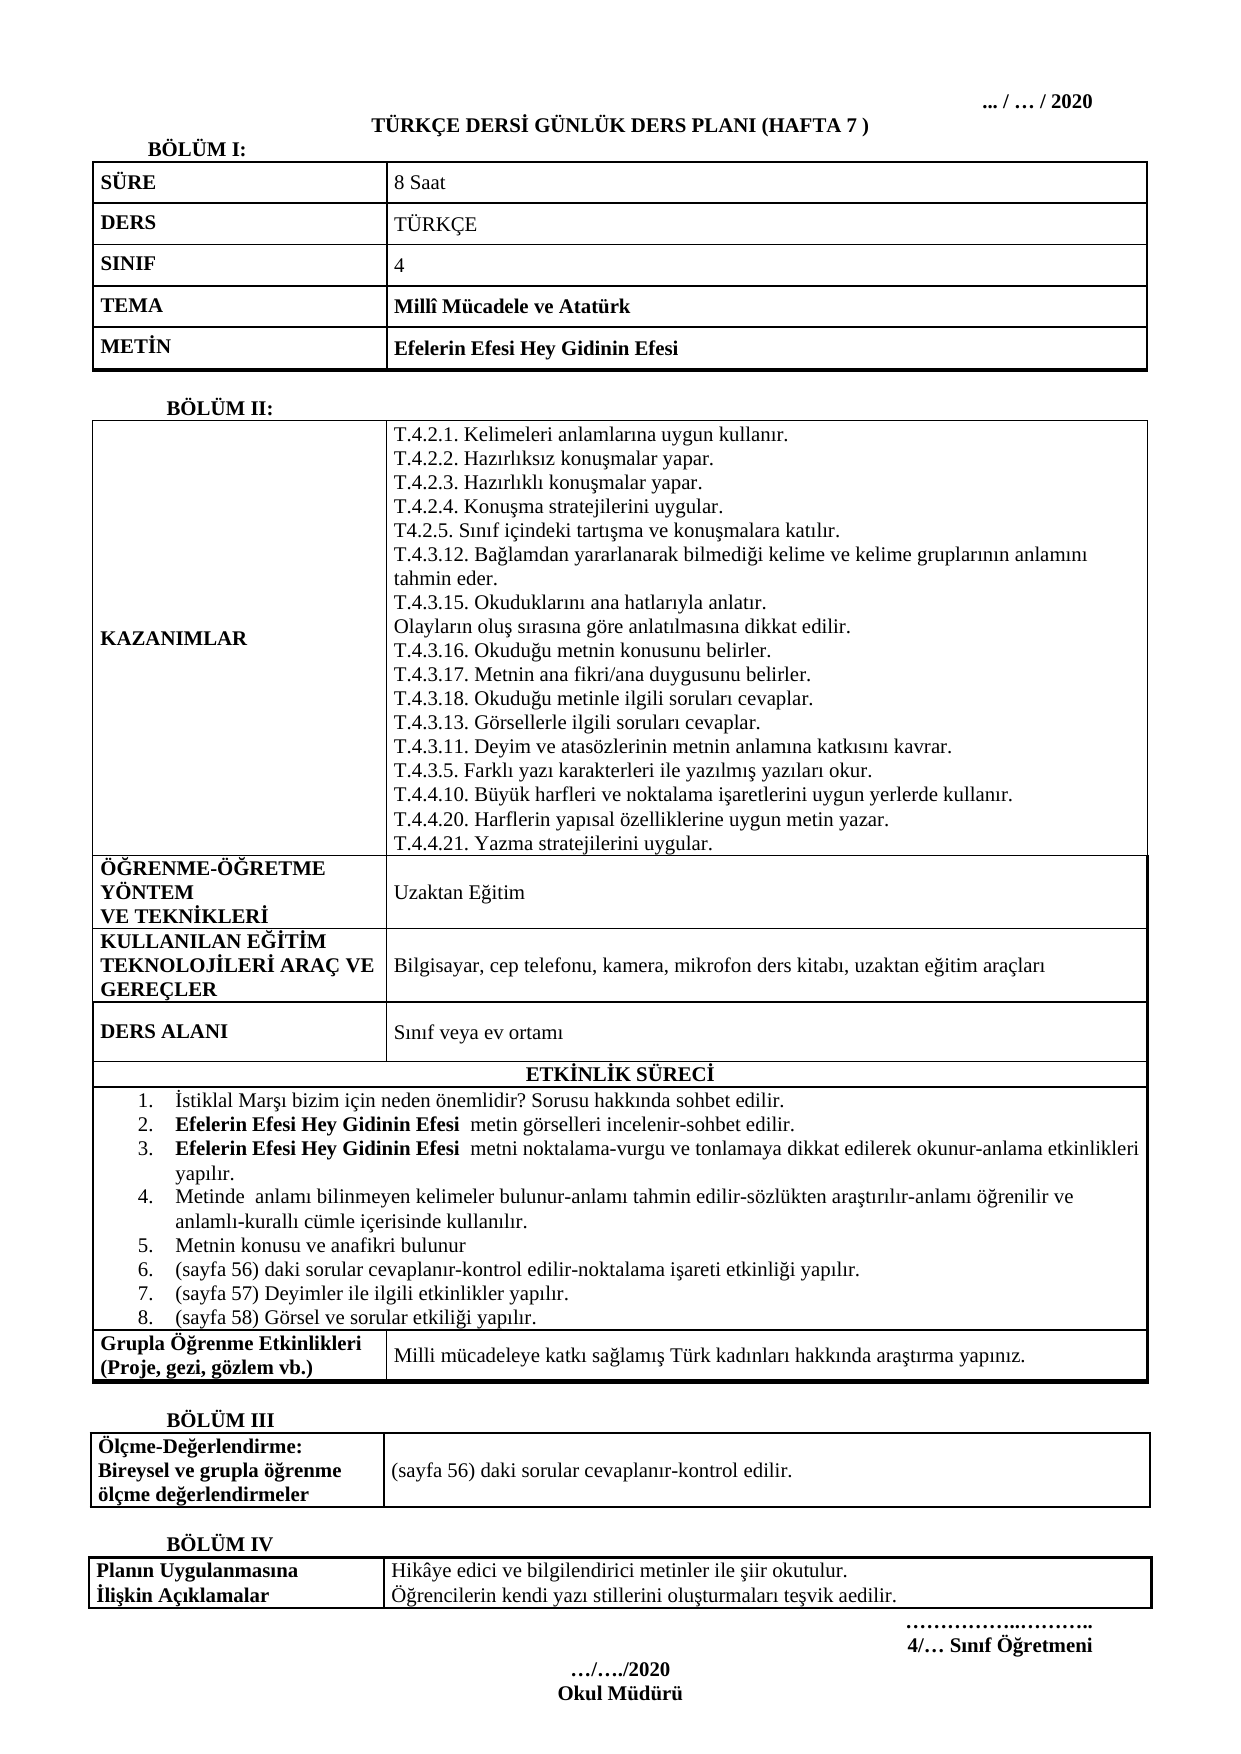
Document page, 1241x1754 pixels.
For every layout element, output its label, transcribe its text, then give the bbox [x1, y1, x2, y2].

text ……………..……….. [148, 1609, 1092, 1633]
text BÖLÜM I: [148, 137, 1092, 161]
text BÖLÜM II: [148, 396, 1092, 420]
table_header Ölçme-Değerlendirme: Bireysel ve grupla öğrenme ölçme değerlendirmeler [92, 1434, 383, 1506]
table_header (sayfa 56) daki sorular cevaplanır-kontrol edilir. [385, 1434, 1149, 1506]
table_cell Grupla Öğrenme Etkinlikleri (Proje, gezi, gözlem vb.) [94, 1331, 386, 1379]
table_cell Millî Mücadele ve Atatürk [388, 287, 1146, 326]
table_cell DERS ALANI [94, 1003, 386, 1061]
table_cell İstiklal Marşı bizim için neden önemlidir? Sorusu hakkında sohbet edilir. Efelerin Efesi Hey Gidinin Efesi metin görselleri incelenir-sohbet edilir. Efelerin Efesi Hey Gidinin Efesi metni noktalama-vurgu ve tonlamaya dikkat edilerek okunur-anlama etkinlikleri yapılır. Metinde anlamı bilinmeyen kelimeler bulunur-anlamı tahmin edilir-sözlükten araştırılır-anlamı öğrenilir ve anlamlı-kurallı cümle içerisinde kullanılır. Metnin konusu ve anafikri bulunur (sayfa 56) daki sorular cevaplanır-kontrol edilir-noktalama işareti etkinliği yapılır. (sayfa 57) Deyimler ile ilgili etkinlikler yapılır. (sayfa 58) Görsel ve sorular etkiliği yapılır. [94, 1088, 1146, 1329]
table_cell 4 [388, 245, 1146, 285]
text ... / … / 2020 [148, 89, 1092, 113]
table_cell DERS [94, 204, 386, 243]
table_cell TEMA [94, 287, 386, 326]
table_header T.4.2.1. Kelimeleri anlamlarına uygun kullanır. T.4.2.2. Hazırlıksız konuşmalar yapar. T.4.2.3. Hazırlıklı konuşmalar yapar. T.4.2.4. Konuşma stratejilerini uygular. T4.2.5. Sınıf içindeki tartışma ve konuşmalara katılır. T.4.3.12. Bağlamdan yararlanarak bilmediği kelime ve kelime gruplarının anlamını tahmin eder. T.4.3.15. Okuduklarını ana hatlarıyla anlatır. Olayların oluş sırasına göre anlatılmasına dikkat edilir. T.4.3.16. Okuduğu metnin konusunu belirler. T.4.3.17. Metnin ana fikri/ana duygusunu belirler. T.4.3.18. Okuduğu metinle ilgili soruları cevaplar. T.4.3.13. Görsellerle ilgili soruları cevaplar. T.4.3.11. Deyim ve atasözlerinin metnin anlamına katkısını kavrar. T.4.3.5. Farklı yazı karakterleri ile yazılmış yazıları okur. T.4.4.10. Büyük harfleri ve noktalama işaretlerini uygun yerlerde kullanır. T.4.4.20. Harflerin yapısal özelliklerine uygun metin yazar. T.4.4.21. Yazma stratejilerini uygular. [387, 421, 1147, 854]
subtitle BÖLÜM IV [148, 1532, 1092, 1556]
table_header KAZANIMLAR [93, 421, 386, 854]
table_header SÜRE [94, 163, 386, 202]
table_header Hikâye edici ve bilgilendirici metinler ile şiir okutulur. Öğrencilerin kendi yazı stillerini oluşturmaları teşvik aedilir. [385, 1559, 1150, 1607]
text Okul Müdürü [148, 1681, 1092, 1705]
table_header Planın Uygulanmasına İlişkin Açıklamalar [90, 1559, 383, 1607]
subtitle BÖLÜM III [148, 1408, 1092, 1432]
text …/…./2020 [148, 1657, 1092, 1681]
table_cell METİN [94, 328, 386, 368]
table_cell KULLANILAN EĞİTİM TEKNOLOJİLERİ ARAÇ VE GEREÇLER [93, 929, 386, 1001]
table_header 8 Saat [388, 163, 1146, 202]
text TÜRKÇE DERSİ GÜNLÜK DERS PLANI (HAFTA 7 ) [148, 113, 1092, 137]
table_cell Efelerin Efesi Hey Gidinin Efesi [388, 328, 1146, 368]
table_cell Bilgisayar, cep telefonu, kamera, mikrofon ders kitabı, uzaktan eğitim araçları [387, 929, 1146, 1001]
text 4/… Sınıf Öğretmeni [148, 1633, 1092, 1657]
table_cell TÜRKÇE [388, 204, 1146, 243]
table_cell ÖĞRENME-ÖĞRETME YÖNTEM VE TEKNİKLERİ [93, 856, 386, 928]
table_cell Sınıf veya ev ortamı [387, 1003, 1146, 1061]
table_cell Uzaktan Eğitim [387, 856, 1146, 928]
table_cell ETKİNLİK SÜRECİ [94, 1062, 1146, 1086]
table_cell Milli mücadeleye katkı sağlamış Türk kadınları hakkında araştırma yapınız. [387, 1331, 1146, 1379]
table_cell SINIF [94, 245, 386, 285]
